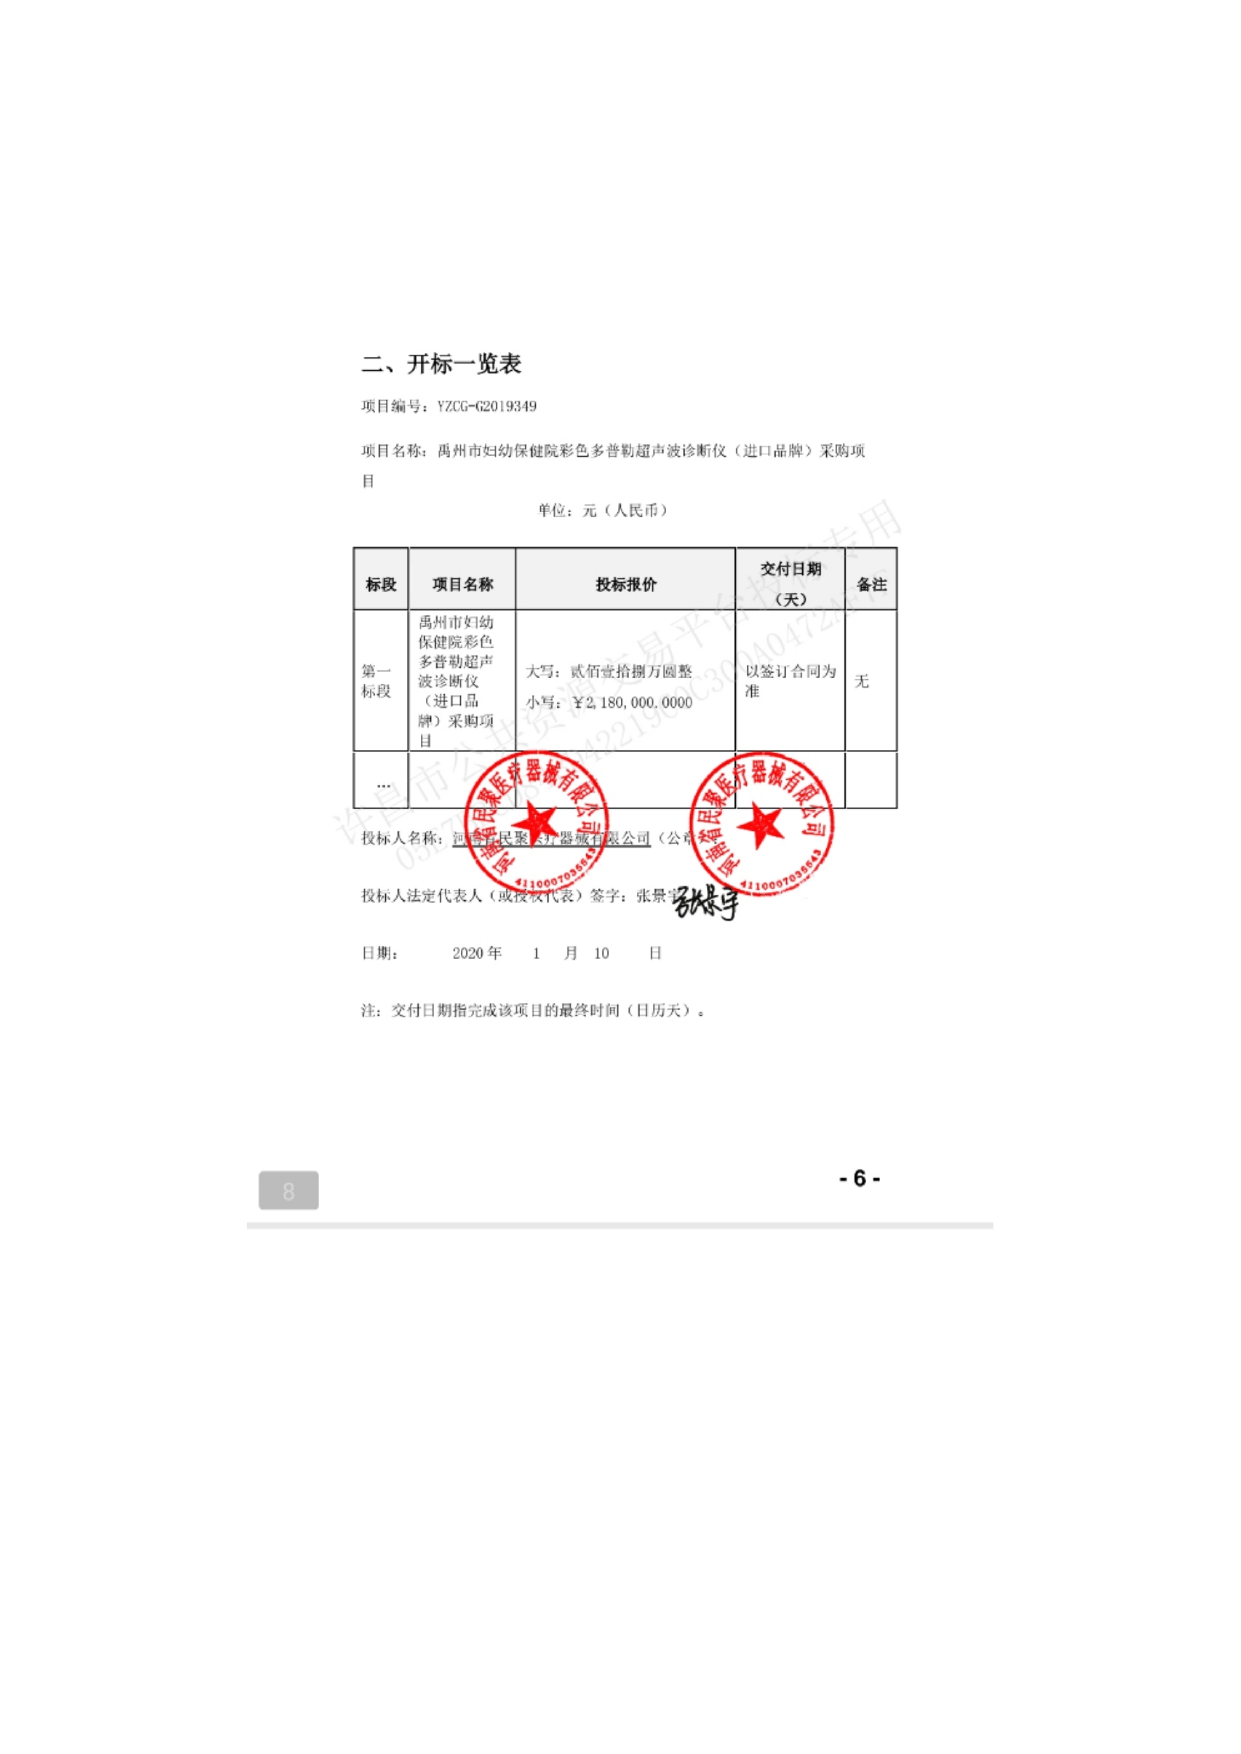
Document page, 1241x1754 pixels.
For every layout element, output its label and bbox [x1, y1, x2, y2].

picture [246, 162, 994, 1234]
